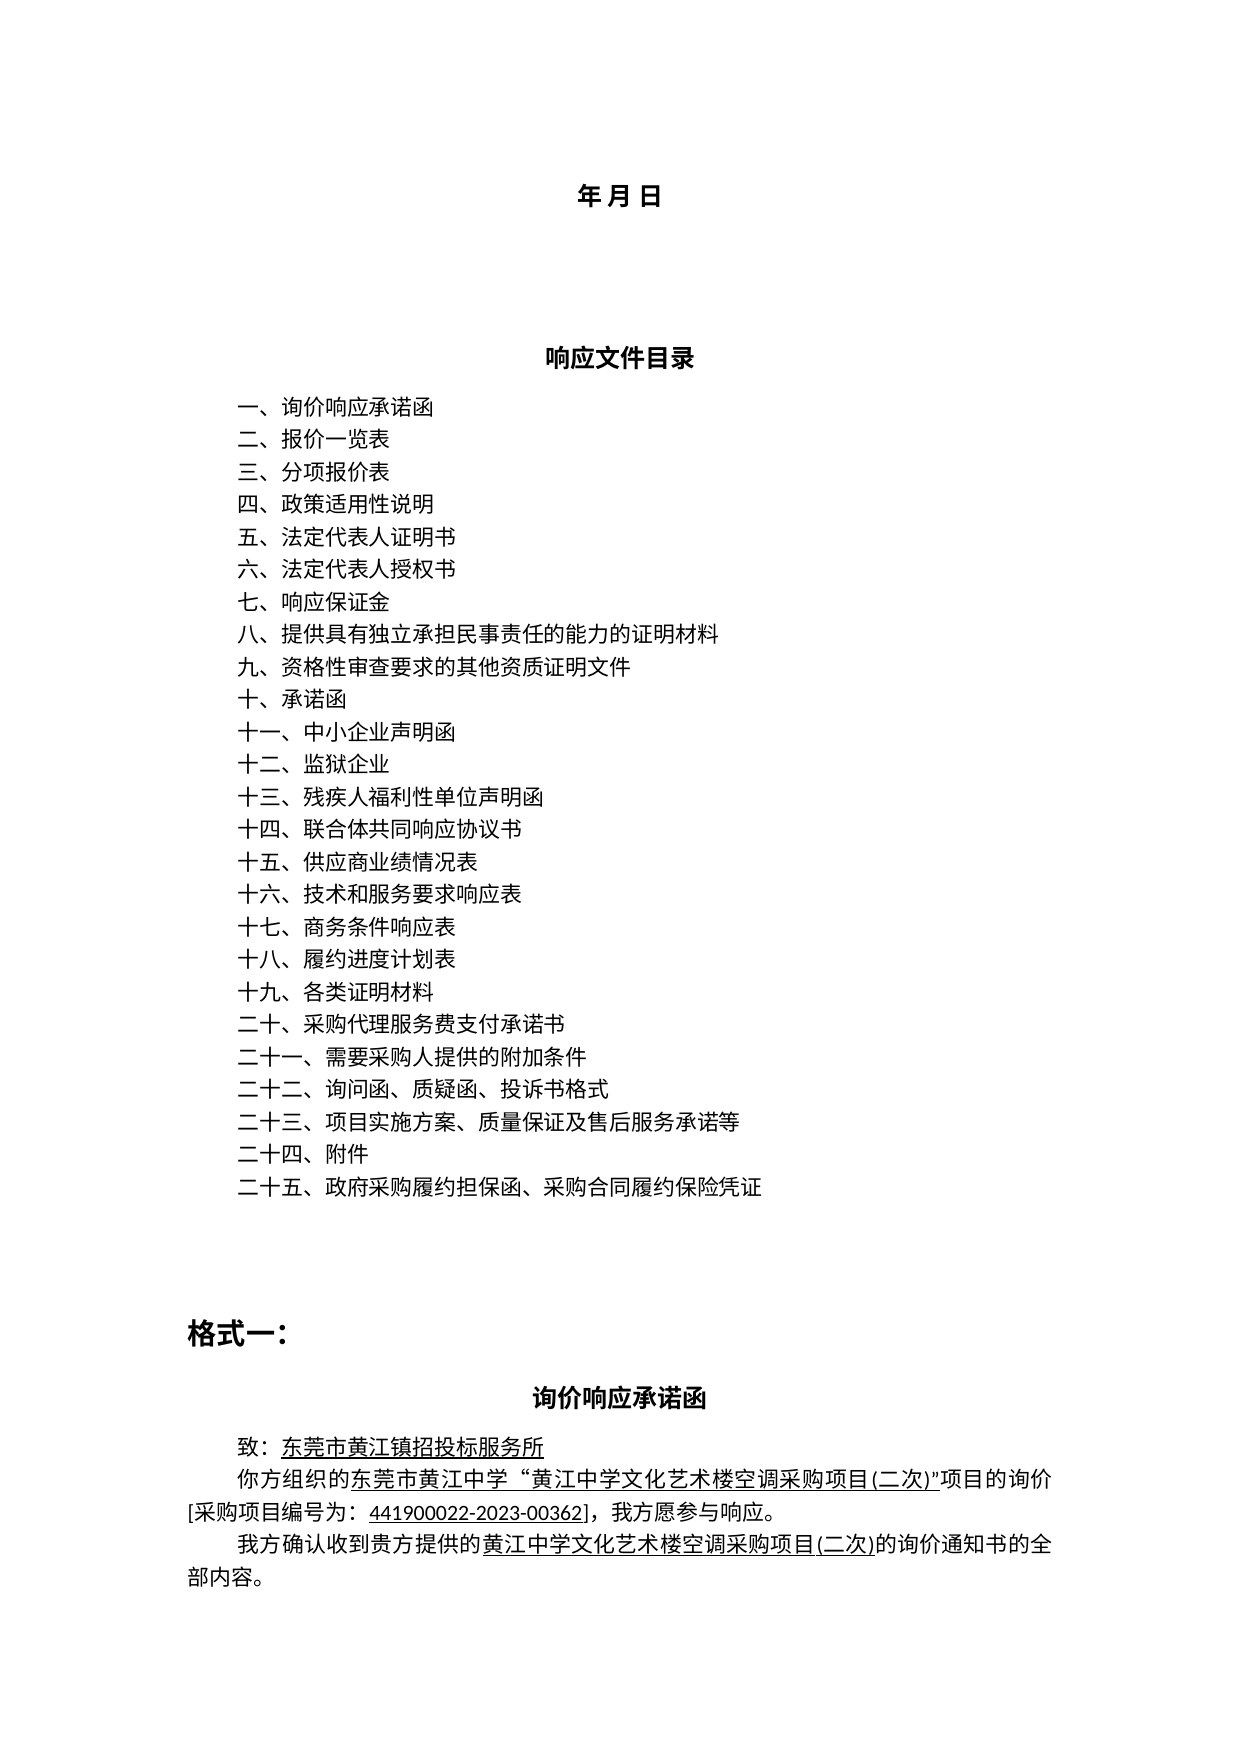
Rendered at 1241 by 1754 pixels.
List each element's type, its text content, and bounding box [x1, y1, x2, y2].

text 二、报价一览表 [187, 422, 1053, 454]
text 三、分项报价表 [187, 454, 1053, 487]
text 四、政策适用性说明 [187, 487, 1053, 519]
text 二十、采购代理服务费支付承诺书 [187, 1007, 1053, 1039]
text 询价响应承诺函 [187, 1364, 1053, 1429]
text 十一、中小企业声明函 [187, 714, 1053, 747]
text 二十一、需要采购人提供的附加条件 [187, 1039, 1053, 1072]
text 十三、残疾人福利性单位声明函 [187, 779, 1053, 812]
text 九、资格性审查要求的其他资质证明文件 [187, 649, 1053, 682]
text 响应文件目录 [187, 324, 1053, 389]
text 我方确认收到贵方提供的黄江中学文化艺术楼空调采购项目(二次)的询价通知书的全部内容。 [187, 1527, 1053, 1592]
text 二十四、附件 [187, 1137, 1053, 1169]
text 你方组织的东莞市黄江中学“黄江中学文化艺术楼空调采购项目(二次)”项目的询价[采购项目编号为：441900022-2023-00362]，我方愿参与响应。 [187, 1462, 1053, 1527]
text 八、提供具有独立承担民事责任的能力的证明材料 [187, 617, 1053, 649]
text 十四、联合体共同响应协议书 [187, 812, 1053, 844]
text 十六、技术和服务要求响应表 [187, 877, 1053, 909]
text 致：东莞市黄江镇招投标服务所 [187, 1429, 1053, 1462]
text 十八、履约进度计划表 [187, 942, 1053, 974]
text 一、询价响应承诺函 [187, 389, 1053, 422]
text 格式一： [187, 1299, 1053, 1364]
text 十、承诺函 [187, 682, 1053, 714]
text 二十五、政府采购履约担保函、采购合同履约保险凭证 [187, 1169, 1053, 1202]
text 五、法定代表人证明书 [187, 519, 1053, 552]
text 十二、监狱企业 [187, 747, 1053, 779]
text 十七、商务条件响应表 [187, 909, 1053, 942]
text 十九、各类证明材料 [187, 974, 1053, 1007]
text 年 月 日 [187, 162, 1053, 227]
text 六、法定代表人授权书 [187, 552, 1053, 584]
text 七、响应保证金 [187, 584, 1053, 617]
text 二十二、询问函、质疑函、投诉书格式 [187, 1072, 1053, 1104]
text 二十三、项目实施方案、质量保证及售后服务承诺等 [187, 1104, 1053, 1137]
text 十五、供应商业绩情况表 [187, 844, 1053, 877]
